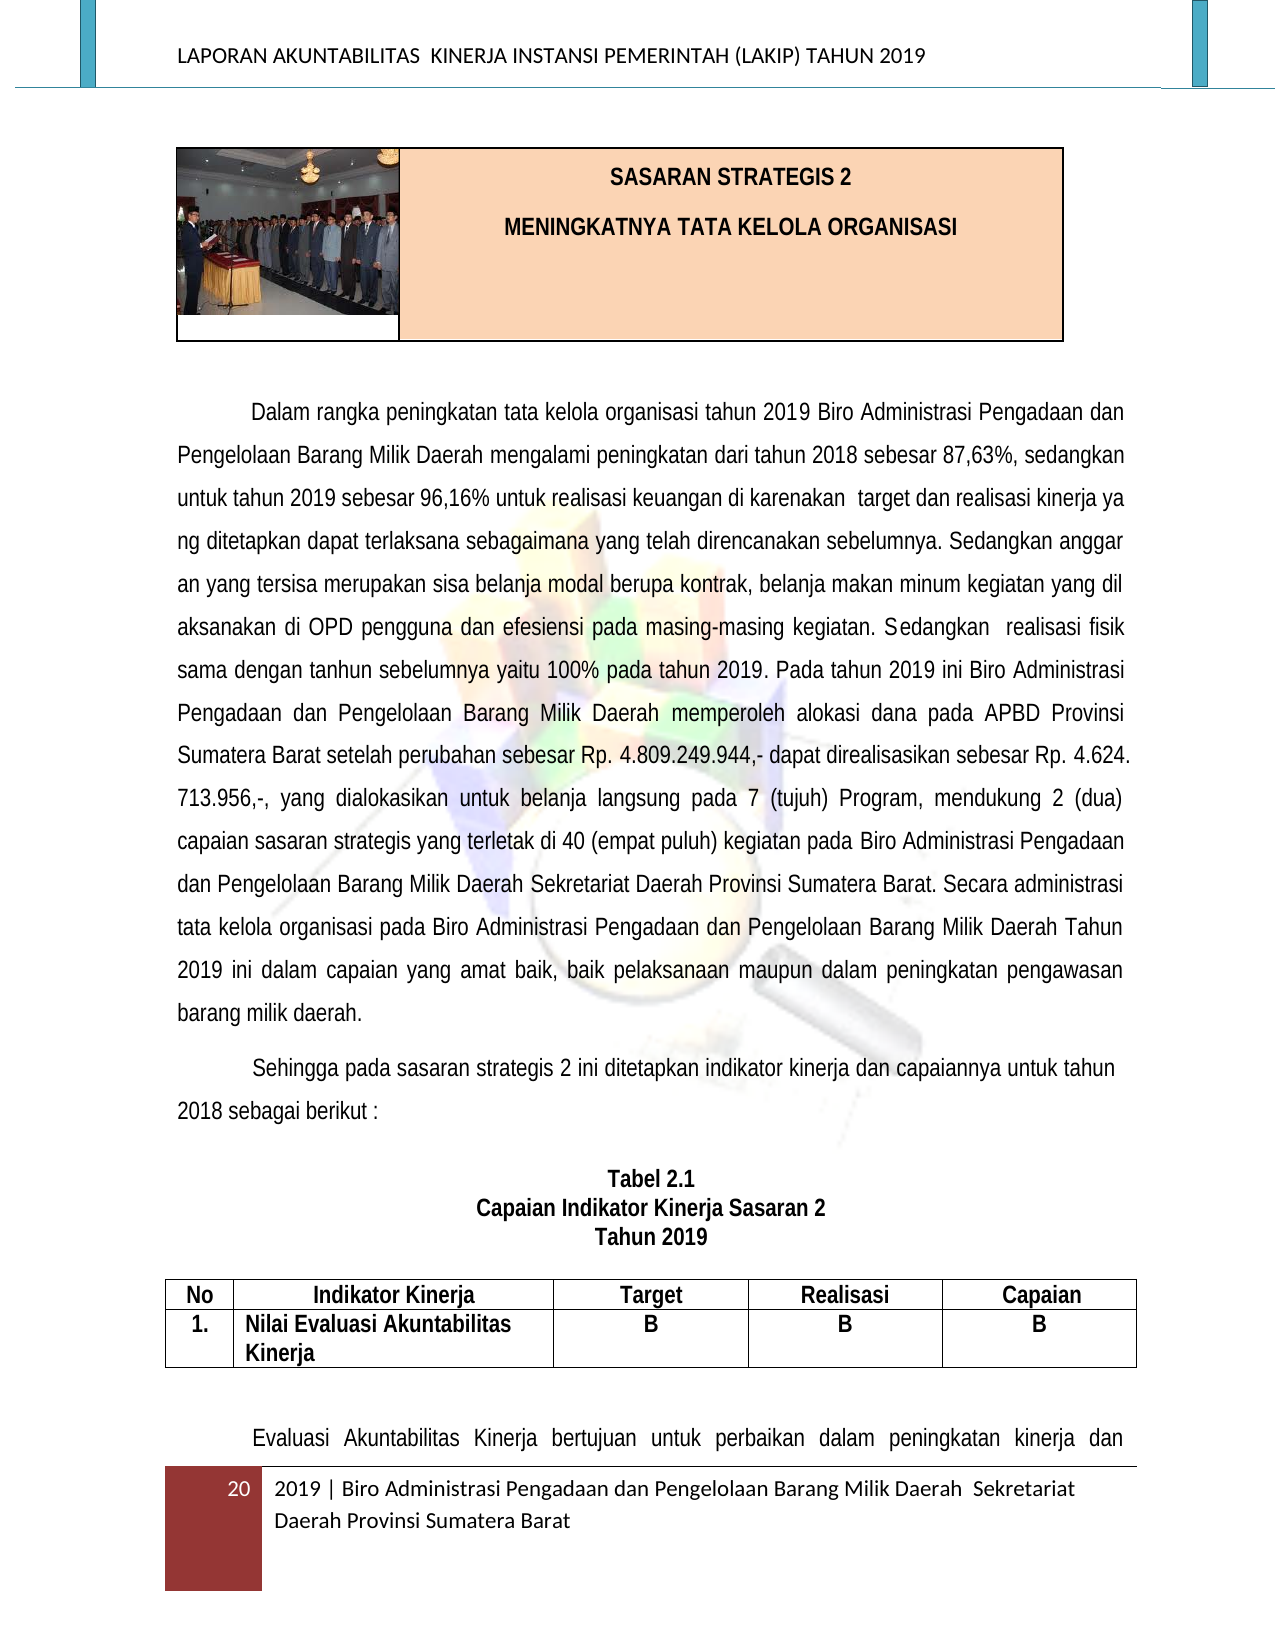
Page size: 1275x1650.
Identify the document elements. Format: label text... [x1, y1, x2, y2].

table_cell B [554, 1310, 748, 1367]
table_cell Nilai Evaluasi Akuntabilitas Kinerja [234, 1310, 553, 1367]
table_header SASARAN strategis 2 MENINGKATNYA TATA KELOLA ORGANISASI [400, 149, 1062, 339]
table_header Target [554, 1280, 748, 1308]
table_header Capaian [943, 1280, 1136, 1308]
table_header No [166, 1280, 233, 1308]
table_cell B [943, 1310, 1136, 1367]
table_cell B [749, 1310, 942, 1367]
text Tabel 2.1 [177, 1164, 1125, 1193]
picture [177, 149, 399, 315]
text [177, 1423, 1125, 1452]
text Tahun 2019 [177, 1221, 1125, 1250]
text Sehingga pada sasaran strategis 2 ini ditetapkan indikator kinerja dan capaiannya untuk tahun 2018 sebagai berikut : [177, 1053, 1118, 1125]
table_header Realisasi [749, 1280, 942, 1308]
table_header Indikator Kinerja [234, 1280, 553, 1308]
text Dalam rangka peningkatan tata kelola organisasi tahun 2019 Biro Administrasi Pengadaan dan Pengelolaan Barang Milik Daerah mengalami peningkatan dari tahun 2018 sebesar 87,63%, sedangkan untuk tahun 2019 sebesar 96,16% untuk realisasi keuangan di karenakan target dan realisasi kinerja yang ditetapkan dapat terlaksana sebagaimana yang telah direncanakan sebelumnya. Sedangkan anggaran yang tersisa merupakan sisa belanja modal berupa kontrak, belanja makan minum kegiatan yang dilaksanakan di OPD pengguna dan efesiensi pada masing-masing kegiatan. Sedangkan realisasi fisik sama dengan tanhun sebelumnya yaitu 100% pada tahun 2019. Pada tahun 2019 ini Biro Administrasi Pengadaan dan Pengelolaan Barang Milik Daerah memperoleh alokasi dana pada APBD Provinsi Sumatera Barat setelah perubahan sebesar Rp. 4.809.249.944,- dapat direalisasikan sebesar Rp. 4.624.713.956,-, yang dialokasikan untuk belanja langsung pada 7 (tujuh) Program, mendukung 2 (dua) capaian sasaran strategis yang terletak di 40 (empat puluh) kegiatan pada Biro Administrasi Pengadaan dan Pengelolaan Barang Milik Daerah Sekretariat Daerah Provinsi Sumatera Barat. Secara administrasi tata kelola organisasi pada Biro Administrasi Pengadaan dan Pengelolaan Barang Milik Daerah Tahun 2019 ini dalam capaian yang amat baik, baik pelaksanaan maupun dalam peningkatan pengawasan barang milik daerah. [177, 397, 1125, 1027]
table_header [178, 315, 398, 339]
table_cell 1. [166, 1310, 233, 1367]
text Capaian Indikator Kinerja Sasaran 2 [177, 1193, 1125, 1221]
